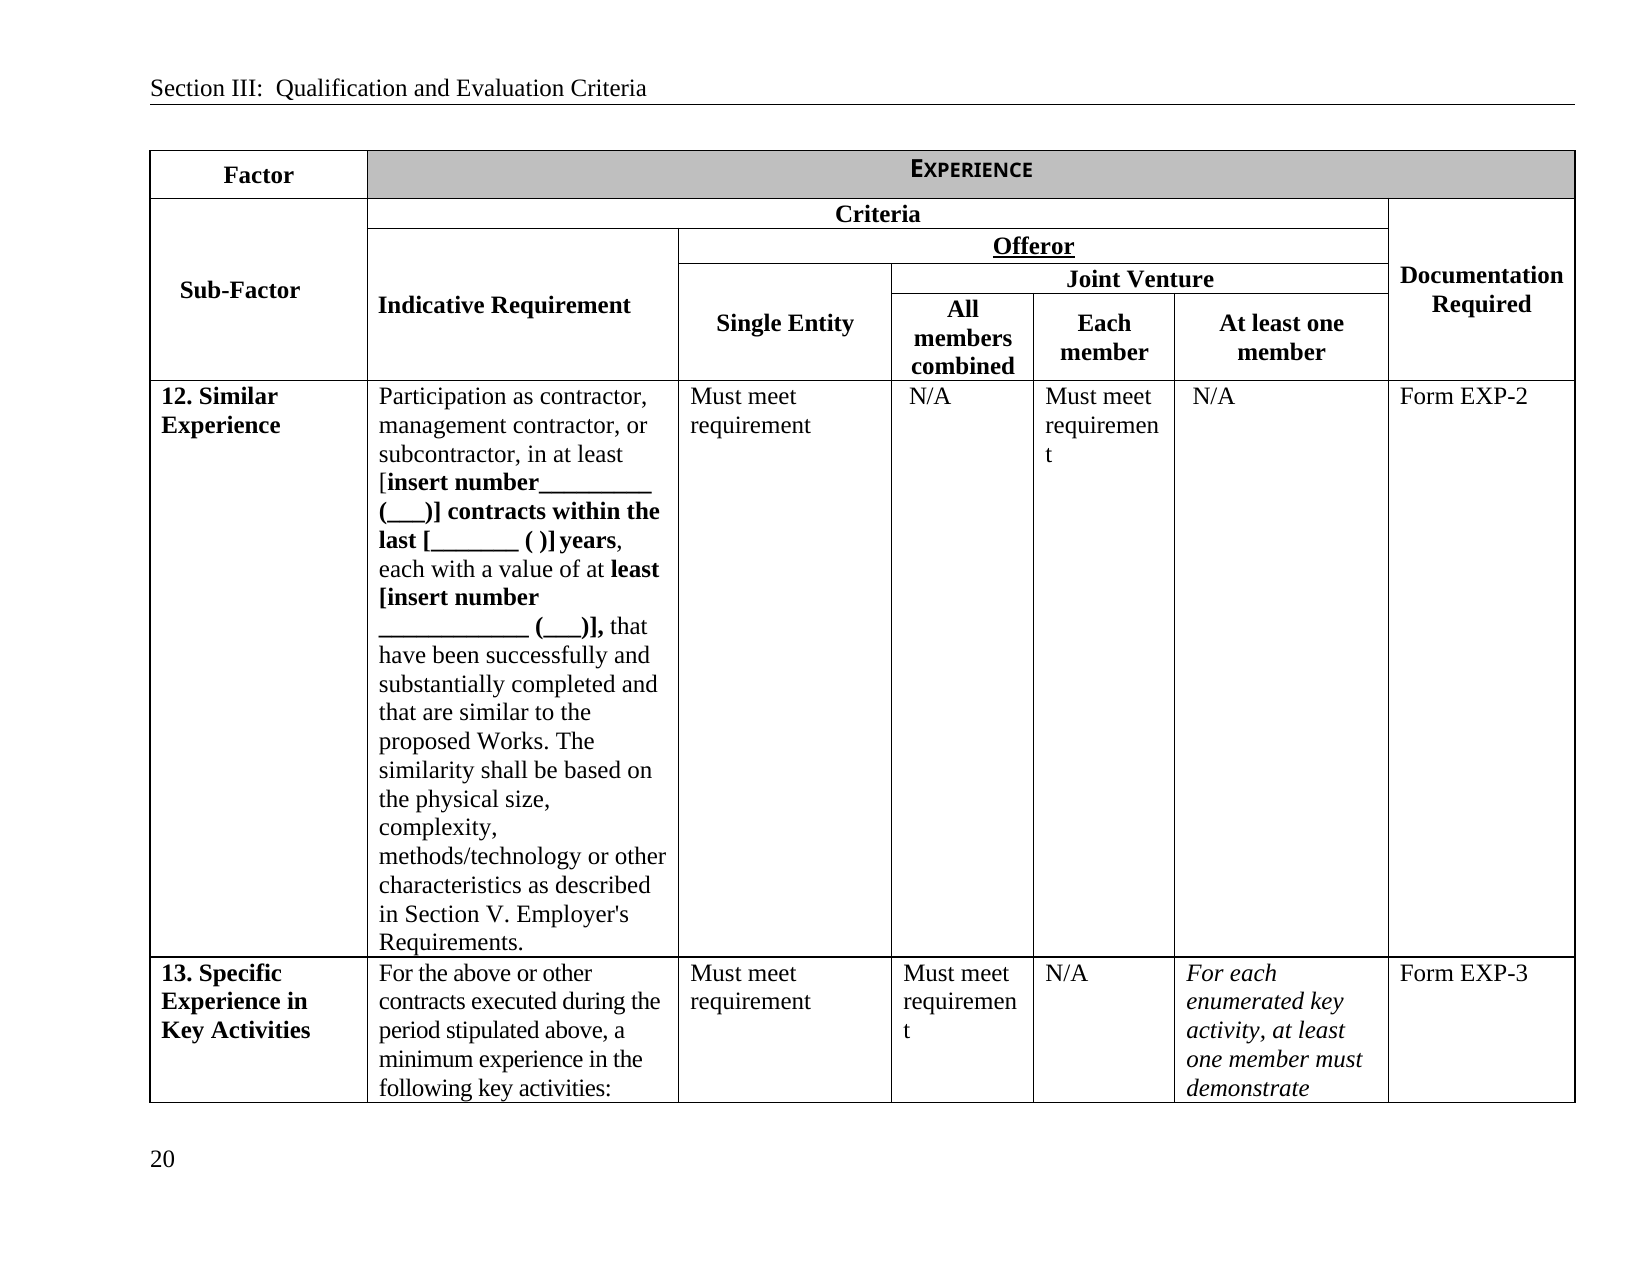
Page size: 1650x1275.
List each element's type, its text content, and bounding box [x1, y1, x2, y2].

table_cell N/A [1034, 958, 1174, 1101]
table_cell Indicative Requirement [368, 229, 678, 380]
table_cell All members combined [892, 294, 1033, 380]
table_cell N/A [1175, 381, 1388, 956]
table_cell 12. Similar Experience [151, 381, 367, 956]
table_cell Form EXP-3 [1389, 958, 1574, 1101]
table_cell Participation as contractor, management contractor, or subcontractor, in at least [insert number_________ (___)] contracts within the last [_______ ( )] years, each with a value of at least [insert number ____________ (___)], that have been successfully and substantially completed and that are similar to the proposed Works. The similarity shall be based on the physical size, complexity, methods/technology or other characteristics as described in Section V. Employer's Requirements. [368, 381, 678, 956]
table_cell Joint Venture [892, 264, 1388, 293]
table_cell Offeror [679, 229, 1388, 263]
table_cell Must meet requirement [892, 958, 1033, 1101]
table_cell Criteria [368, 199, 1388, 227]
table_cell Must meet requirement [679, 381, 891, 956]
table_cell Must meet requirement [1034, 381, 1174, 956]
table_header Experience [368, 151, 1574, 198]
table_header Factor [151, 151, 367, 198]
table_cell At least one member [1175, 294, 1388, 380]
table_cell 13. Specific Experience in Key Activities [151, 958, 367, 1101]
table_cell N/A [892, 381, 1033, 956]
table_cell Single Entity [679, 264, 891, 380]
table_cell Sub-Factor [151, 199, 367, 380]
table_cell Form EXP-2 [1389, 381, 1574, 956]
table_cell Documentation Required [1389, 199, 1574, 380]
table_cell Each member [1034, 294, 1174, 380]
